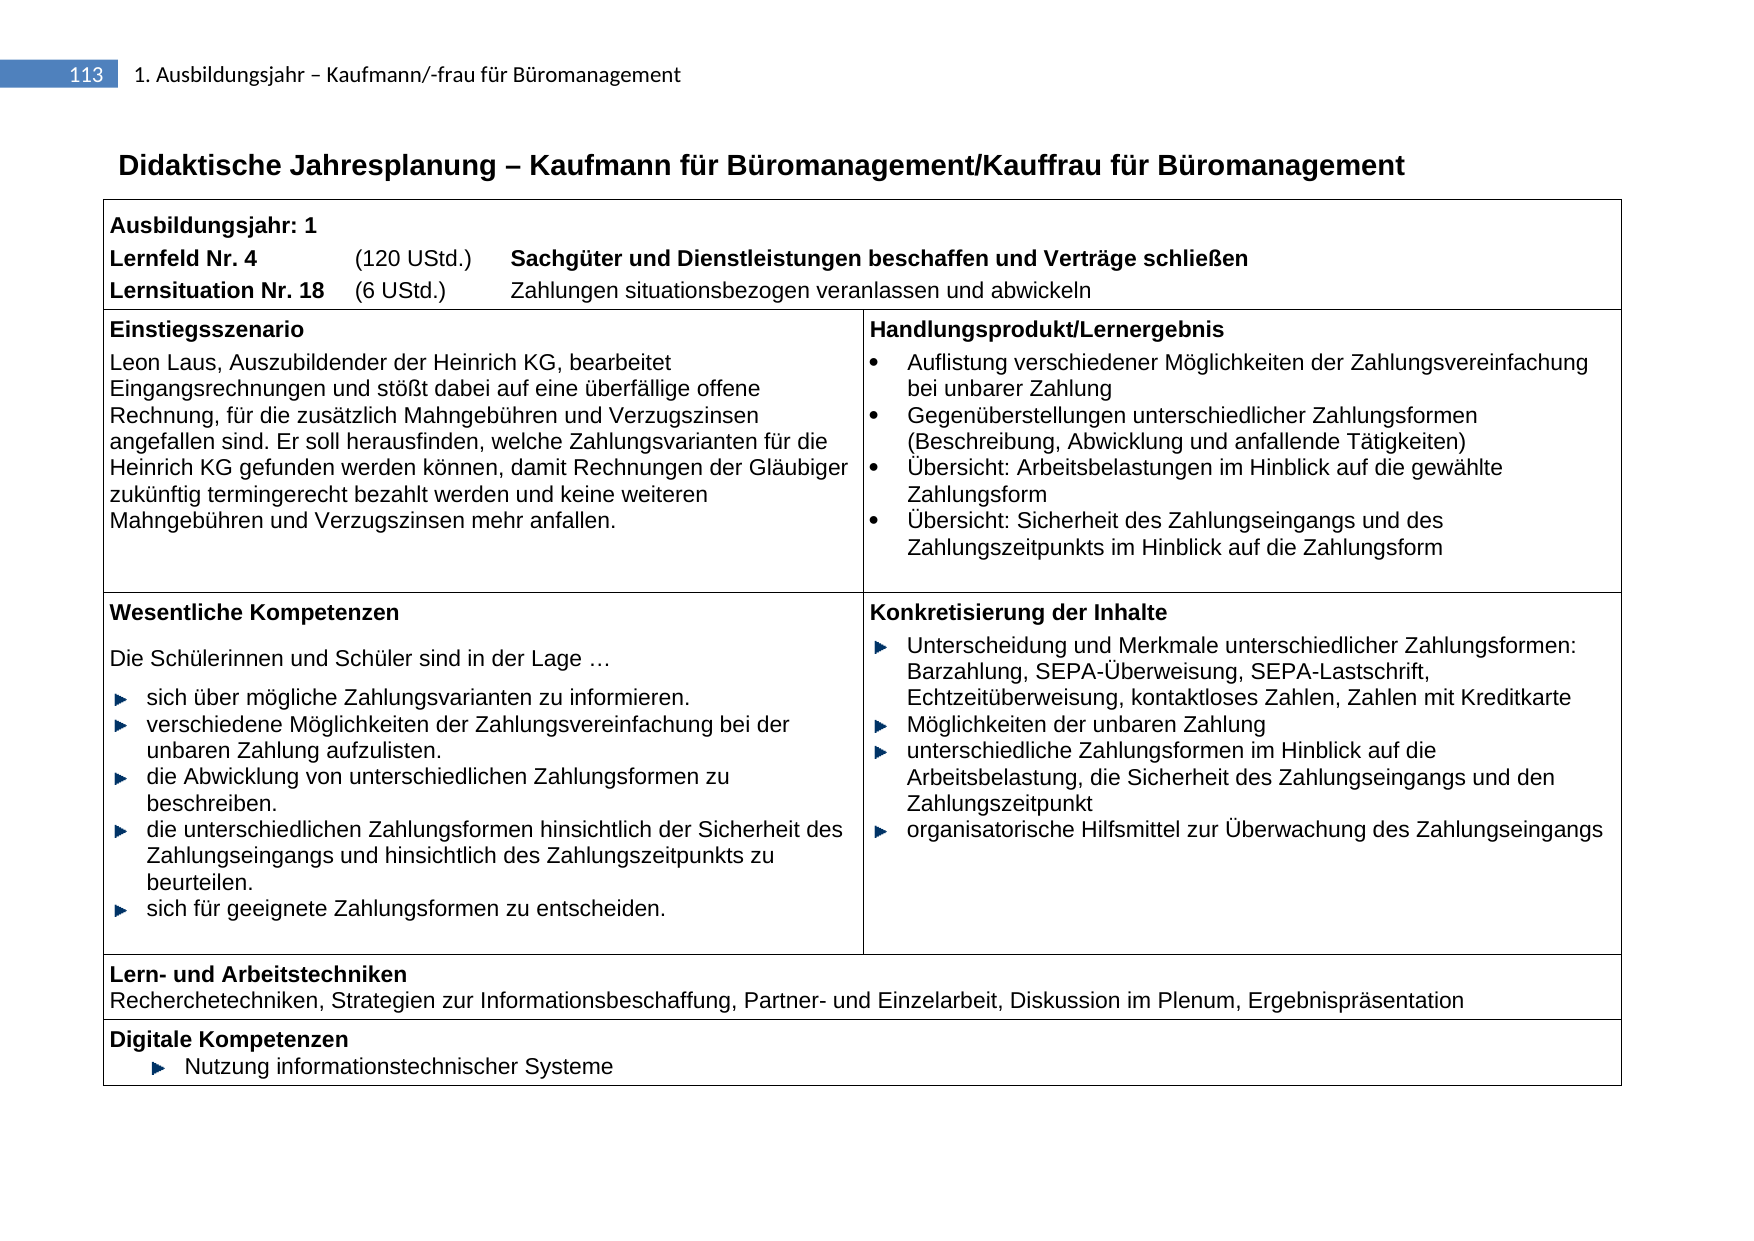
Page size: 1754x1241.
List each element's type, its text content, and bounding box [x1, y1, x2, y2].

picture [870, 741, 887, 759]
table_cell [104, 1020, 1621, 1085]
picture [870, 715, 887, 733]
text Didaktische Jahresplanung – Kaufmann für Büromanagement/Kauffrau für Büromanagement [118, 148, 1606, 181]
table_cell Handlungsprodukt/Lernergebnis Auflistung verschiedener Möglichkeiten der Zahlungsvereinfachung bei unbarer Zahlung Gegenüberstellungen unterschiedlicher Zahlungsformen (Beschreibung, Abwicklung und anfallende Tätigkeiten) Übersicht: Arbeitsbelastungen im Hinblick auf die gewählte Zahlungsform Übersicht: Sicherheit des Zahlungseingangs und des Zahlungszeitpunkts im Hinblick auf die Zahlungsform [864, 310, 1621, 592]
picture [870, 636, 887, 654]
picture [110, 820, 127, 838]
picture [147, 1057, 165, 1075]
picture [110, 715, 127, 732]
table_header Ausbildungsjahr: 1 Lernfeld Nr. 4 (120 UStd.) Sachgüter und Dienstleistungen beschaffen und Verträge schließen Lernsituation Nr. 18 (6 UStd.) Zahlungen situationsbezogen veranlassen und abwickeln [104, 200, 1621, 309]
table_cell Lern- und Arbeitstechniken Recherchetechniken, Strategien zur Informationsbeschaffung, Partner- und Einzelarbeit, Diskussion im Plenum, Ergebnispräsentation [104, 955, 1621, 1019]
picture [110, 689, 127, 706]
table_cell Konkretisierung der Inhalte Unterscheidung und Merkmale unterschiedlicher Zahlungsformen: Barzahlung, SEPA-Überweisung, SEPA-Lastschrift, Echtzeitüberweisung, kontaktloses Zahlen, Zahlen mit Kreditkarte Möglichkeiten der unbaren Zahlung unterschiedliche Zahlungsformen im Hinblick auf die Arbeitsbelastung, die Sicherheit des Zahlungseingangs und den Zahlungszeitpunkt organisatorische Hilfsmittel zur Überwachung des Zahlungseingangs [864, 593, 1621, 954]
table_cell Einstiegsszenario Leon Laus, Auszubildender der Heinrich KG, bearbeitet Eingangsrechnungen und stößt dabei auf eine überfällige offene Rechnung, für die zusätzlich Mahngebühren und Verzugszinsen angefallen sind. Er soll herausfinden, welche Zahlungsvarianten für die Heinrich KG gefunden werden können, damit Rechnungen der Gläubiger zukünftig termingerecht bezahlt werden und keine weiteren Mahngebühren und Verzugszinsen mehr anfallen. [104, 310, 863, 592]
picture [870, 821, 887, 838]
picture [110, 900, 127, 917]
picture [110, 768, 127, 785]
table_cell Wesentliche Kompetenzen Die Schülerinnen und Schüler sind in der Lage … sich über mögliche Zahlungsvarianten zu informieren. verschiedene Möglichkeiten der Zahlungsvereinfachung bei der unbaren Zahlung aufzulisten. die Abwicklung von unterschiedlichen Zahlungsformen zu beschreiben. die unterschiedlichen Zahlungsformen hinsichtlich der Sicherheit des Zahlungseingangs und hinsichtlich des Zahlungszeitpunkts zu beurteilen. sich für geeignete Zahlungsformen zu entscheiden. [104, 593, 863, 954]
